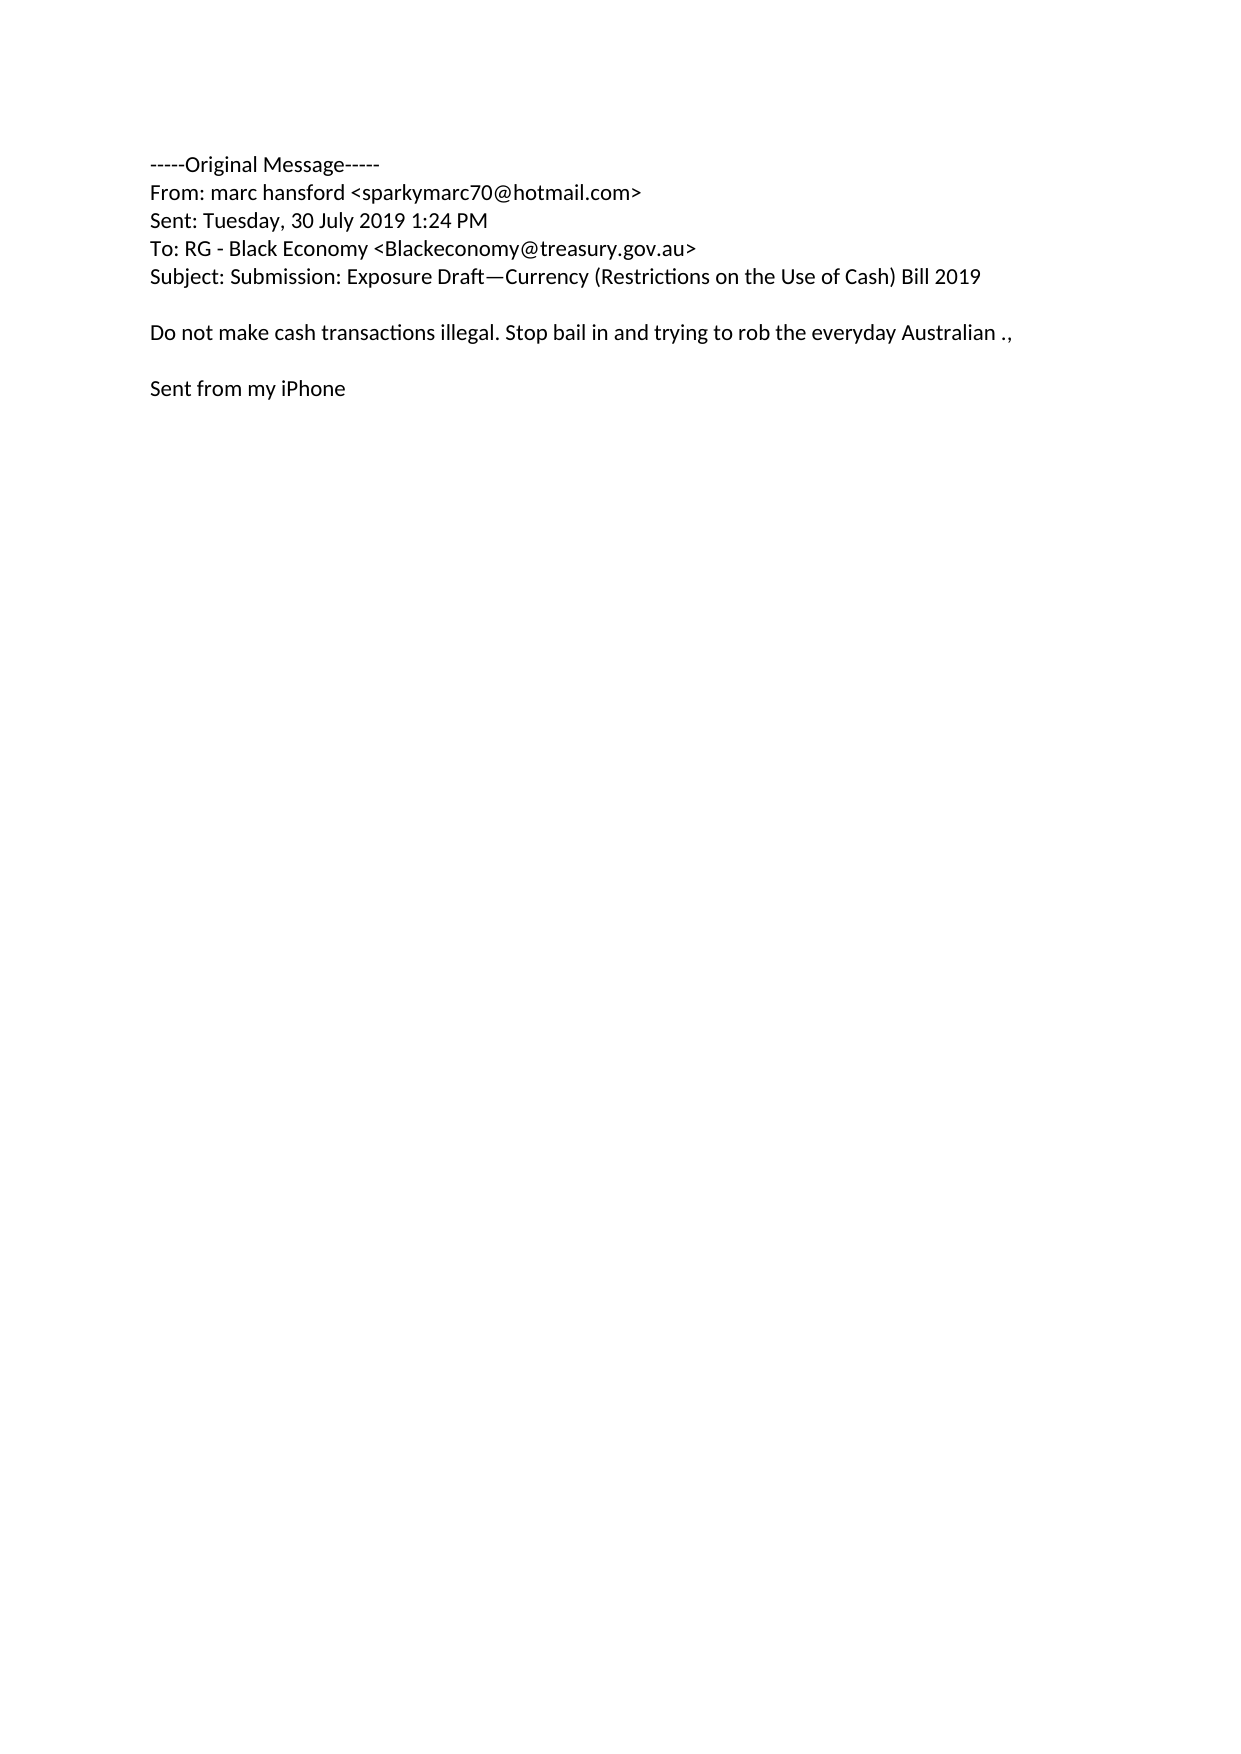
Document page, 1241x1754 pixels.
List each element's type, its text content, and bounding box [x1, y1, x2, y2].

text Sent from my iPhone [150, 374, 1090, 402]
text -----Original Message----- From: marc hansford <sparkymarc70@hotmail.com> Sent: Tuesday, 30 July 2019 1:24 PM To: RG - Black Economy <Blackeconomy@treasury.gov.au> Subject: Submission: Exposure Draft—Currency (Restrictions on the Use of Cash) Bill 2019 [150, 150, 1090, 290]
text Do not make cash transactions illegal. Stop bail in and trying to rob the everyday Australian ., [150, 318, 1090, 346]
